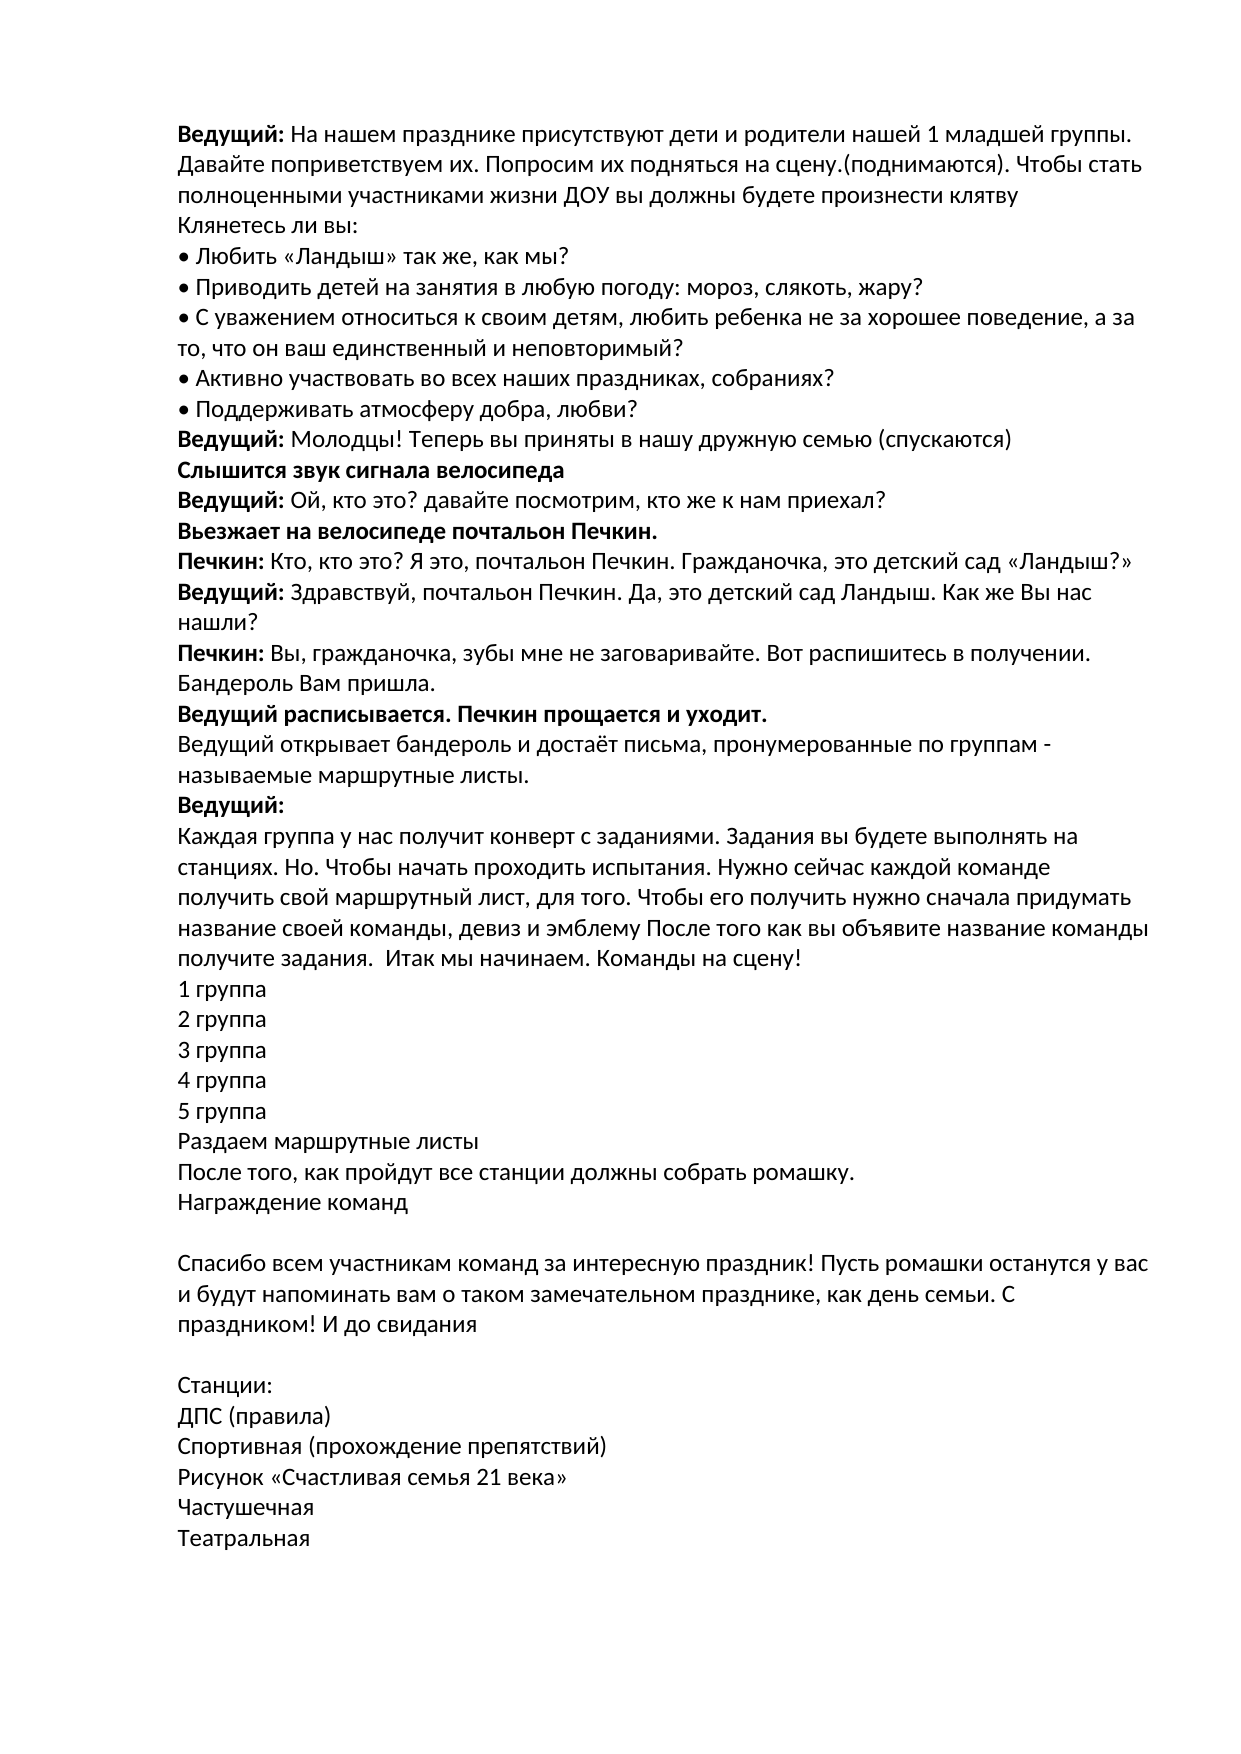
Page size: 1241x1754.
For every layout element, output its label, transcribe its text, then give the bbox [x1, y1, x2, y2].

text 5 группа [177, 1095, 1152, 1125]
text Частушечная [177, 1492, 1152, 1522]
text 4 группа [177, 1064, 1152, 1095]
text Станции: [177, 1369, 1152, 1400]
text Печкин: Вы, гражданочка, зубы мне не заговаривайте. Вот распишитесь в получении. Бандероль Вам пришла. [177, 637, 1152, 698]
text 3 группа [177, 1034, 1152, 1064]
text Спортивная (прохождение препятствий) [177, 1431, 1152, 1461]
text Рисунок «Счастливая семья 21 века» [177, 1461, 1152, 1492]
text После того, как пройдут все станции должны собрать ромашку. [177, 1156, 1152, 1186]
text Ведущий открывает бандероль и достаёт письма, пронумерованные по группам -называемые маршрутные листы. [177, 728, 1152, 789]
text Спасибо всем участникам команд за интересную праздник! Пусть ромашки останутся у вас и будут напоминать вам о таком замечательном празднике, как день семьи. С праздником! И до свидания [177, 1247, 1152, 1339]
text Ведущий: Здравствуй, почтальон Печкин. Да, это детский сад Ландыш. Как же Вы нас нашли? [177, 576, 1152, 637]
text Слышится звук сигнала велосипеда [177, 454, 1152, 484]
text Раздаем маршрутные листы [177, 1125, 1152, 1156]
text ДПС (правила) [177, 1400, 1152, 1431]
text • С уважением относиться к своим детям, любить ребенка не за хорошее поведение, а за то, что он ваш единственный и неповторимый? [177, 301, 1152, 362]
text Ведущий: Молодцы! Теперь вы приняты в нашу дружную семью (спускаются) [177, 423, 1152, 454]
text Ведущий: Ой, кто это? давайте посмотрим, кто же к нам приехал? [177, 484, 1152, 515]
text Награждение команд [177, 1186, 1152, 1217]
text Ведущий расписывается. Печкин прощается и уходит. [177, 698, 1152, 728]
text • Активно участвовать во всех наших праздниках, собраниях? [177, 362, 1152, 393]
text • Поддерживать атмосферу добра, любви? [177, 393, 1152, 423]
text 2 группа [177, 1003, 1152, 1034]
text • Любить «Ландыш» так же, как мы? [177, 240, 1152, 271]
text • Приводить детей на занятия в любую погоду: мороз, слякоть, жару? [177, 271, 1152, 301]
text 1 группа [177, 973, 1152, 1003]
text Театральная [177, 1522, 1152, 1553]
text Печкин: Кто, кто это? Я это, почтальон Печкин. Гражданочка, это детский сад «Ландыш?» [177, 545, 1152, 576]
text Каждая группа у нас получит конверт с заданиями. Задания вы будете выполнять на станциях. Но. Чтобы начать проходить испытания. Нужно сейчас каждой команде получить свой маршрутный лист, для того. Чтобы его получить нужно сначала придумать название своей команды, девиз и эмблему После того как вы объявите название команды получите задания. Итак мы начинаем. Команды на сцену! [177, 820, 1152, 973]
text Клянетесь ли вы: [177, 210, 1152, 240]
text Ведущий: На нашем празднике присутствуют дети и родители нашей 1 младшей группы. Давайте поприветствуем их. Попросим их подняться на сцену.(поднимаются). Чтобы стать полноценными участниками жизни ДОУ вы должны будете произнести клятву [177, 118, 1152, 210]
text Вьезжает на велосипеде почтальон Печкин. [177, 515, 1152, 545]
text Ведущий: [177, 789, 1152, 820]
